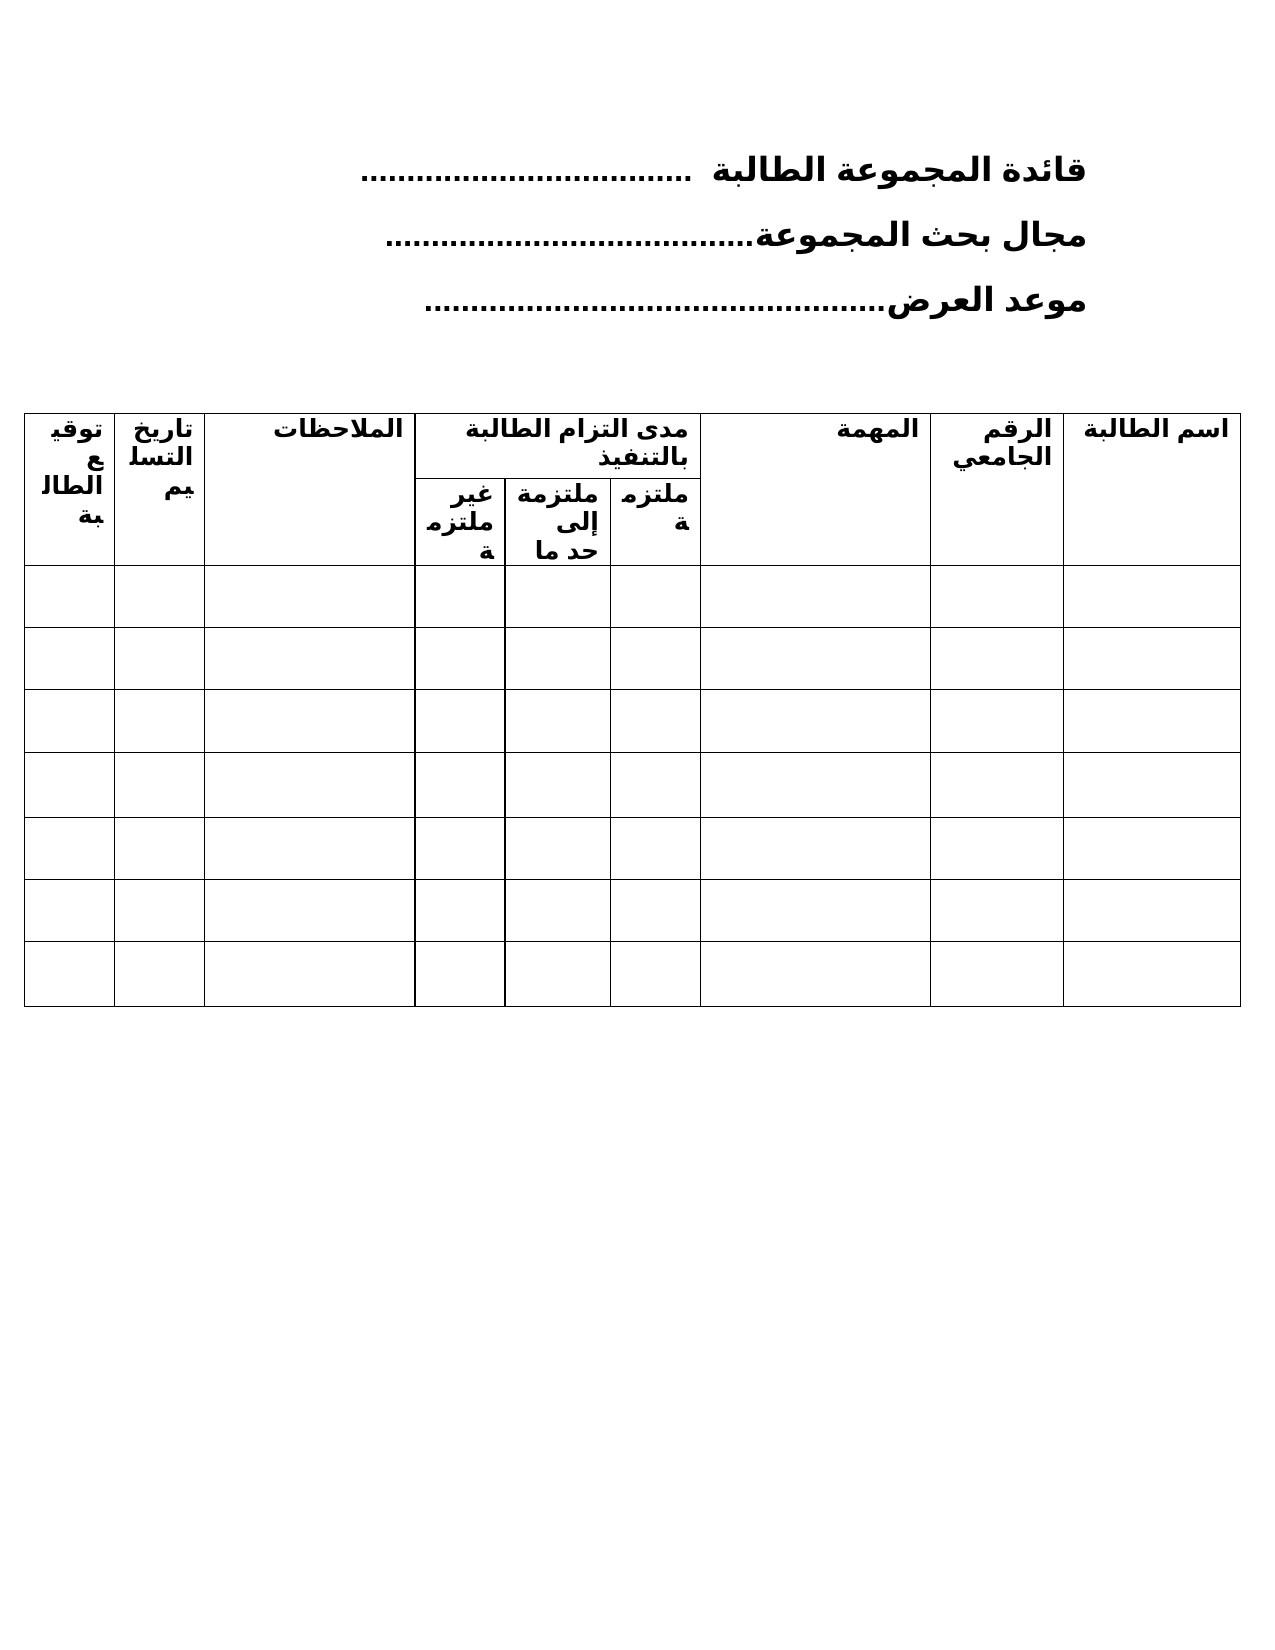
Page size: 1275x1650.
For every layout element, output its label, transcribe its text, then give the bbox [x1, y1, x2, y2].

table_cell [25, 942, 114, 1006]
table_cell ملتزمة [611, 479, 700, 565]
table_header مدى التزام الطالبة بالتنفيذ [416, 414, 700, 477]
table_cell [115, 818, 204, 879]
table_cell [205, 690, 414, 752]
table_cell [1064, 942, 1240, 1006]
table_header توقيع الطالبة [25, 414, 114, 565]
table_cell ملتزمة إلى حد ما [506, 479, 610, 565]
table_cell [416, 818, 504, 879]
table_cell [931, 942, 1063, 1006]
table_cell [611, 880, 700, 941]
table_header الرقم الجامعي [931, 414, 1063, 565]
table_cell [416, 942, 504, 1006]
table_cell [205, 880, 414, 941]
table_cell [931, 818, 1063, 879]
table_cell [931, 566, 1063, 627]
table_cell [701, 942, 930, 1006]
table_cell [115, 880, 204, 941]
table_cell [506, 566, 610, 627]
table_cell [611, 753, 700, 817]
table_cell [115, 566, 204, 627]
table_cell [701, 690, 930, 752]
table_cell غير ملتزمة [416, 479, 504, 565]
table_cell [506, 753, 610, 817]
table_cell [25, 566, 114, 627]
table_cell [611, 942, 700, 1006]
table_cell [1064, 880, 1240, 941]
table_cell [205, 942, 414, 1006]
table_cell [115, 942, 204, 1006]
table_cell [205, 818, 414, 879]
table_header اسم الطالبة [1064, 414, 1240, 565]
table_cell [1064, 628, 1240, 689]
table_cell [506, 690, 610, 752]
table_cell [115, 628, 204, 689]
table_cell [506, 880, 610, 941]
table_cell [416, 753, 504, 817]
table_cell [701, 880, 930, 941]
table_cell [701, 628, 930, 689]
table_cell [25, 628, 114, 689]
table_cell [1064, 566, 1240, 627]
table_cell [1064, 753, 1240, 817]
table_cell [416, 628, 504, 689]
table_header الملاحظات [205, 414, 414, 565]
table_cell [931, 753, 1063, 817]
table_cell [931, 628, 1063, 689]
text مجال بحث المجموعة........................................ [187, 215, 1087, 253]
table_cell [416, 690, 504, 752]
table_cell [205, 566, 414, 627]
table_cell [701, 566, 930, 627]
table_cell [506, 818, 610, 879]
table_cell [205, 753, 414, 817]
table_cell [25, 690, 114, 752]
table_header المهمة [701, 414, 930, 565]
table_cell [25, 880, 114, 941]
table_cell [416, 566, 504, 627]
table_cell [1064, 818, 1240, 879]
table_cell [931, 690, 1063, 752]
table_cell [416, 880, 504, 941]
table_cell [506, 942, 610, 1006]
table_cell [611, 628, 700, 689]
table_cell [611, 566, 700, 627]
table_cell [611, 690, 700, 752]
table_cell [701, 753, 930, 817]
table_cell [25, 818, 114, 879]
text موعد العرض.................................................. [187, 280, 1087, 318]
table_cell [506, 628, 610, 689]
table_cell [205, 628, 414, 689]
text قائدة المجموعة الطالبة .................................... [187, 150, 1087, 188]
table_cell [115, 753, 204, 817]
table_header تاريخ التسليم [115, 414, 204, 565]
table_cell [931, 880, 1063, 941]
table_cell [611, 818, 700, 879]
table_cell [115, 690, 204, 752]
table_cell [1064, 690, 1240, 752]
table_cell [701, 818, 930, 879]
table_cell [25, 753, 114, 817]
